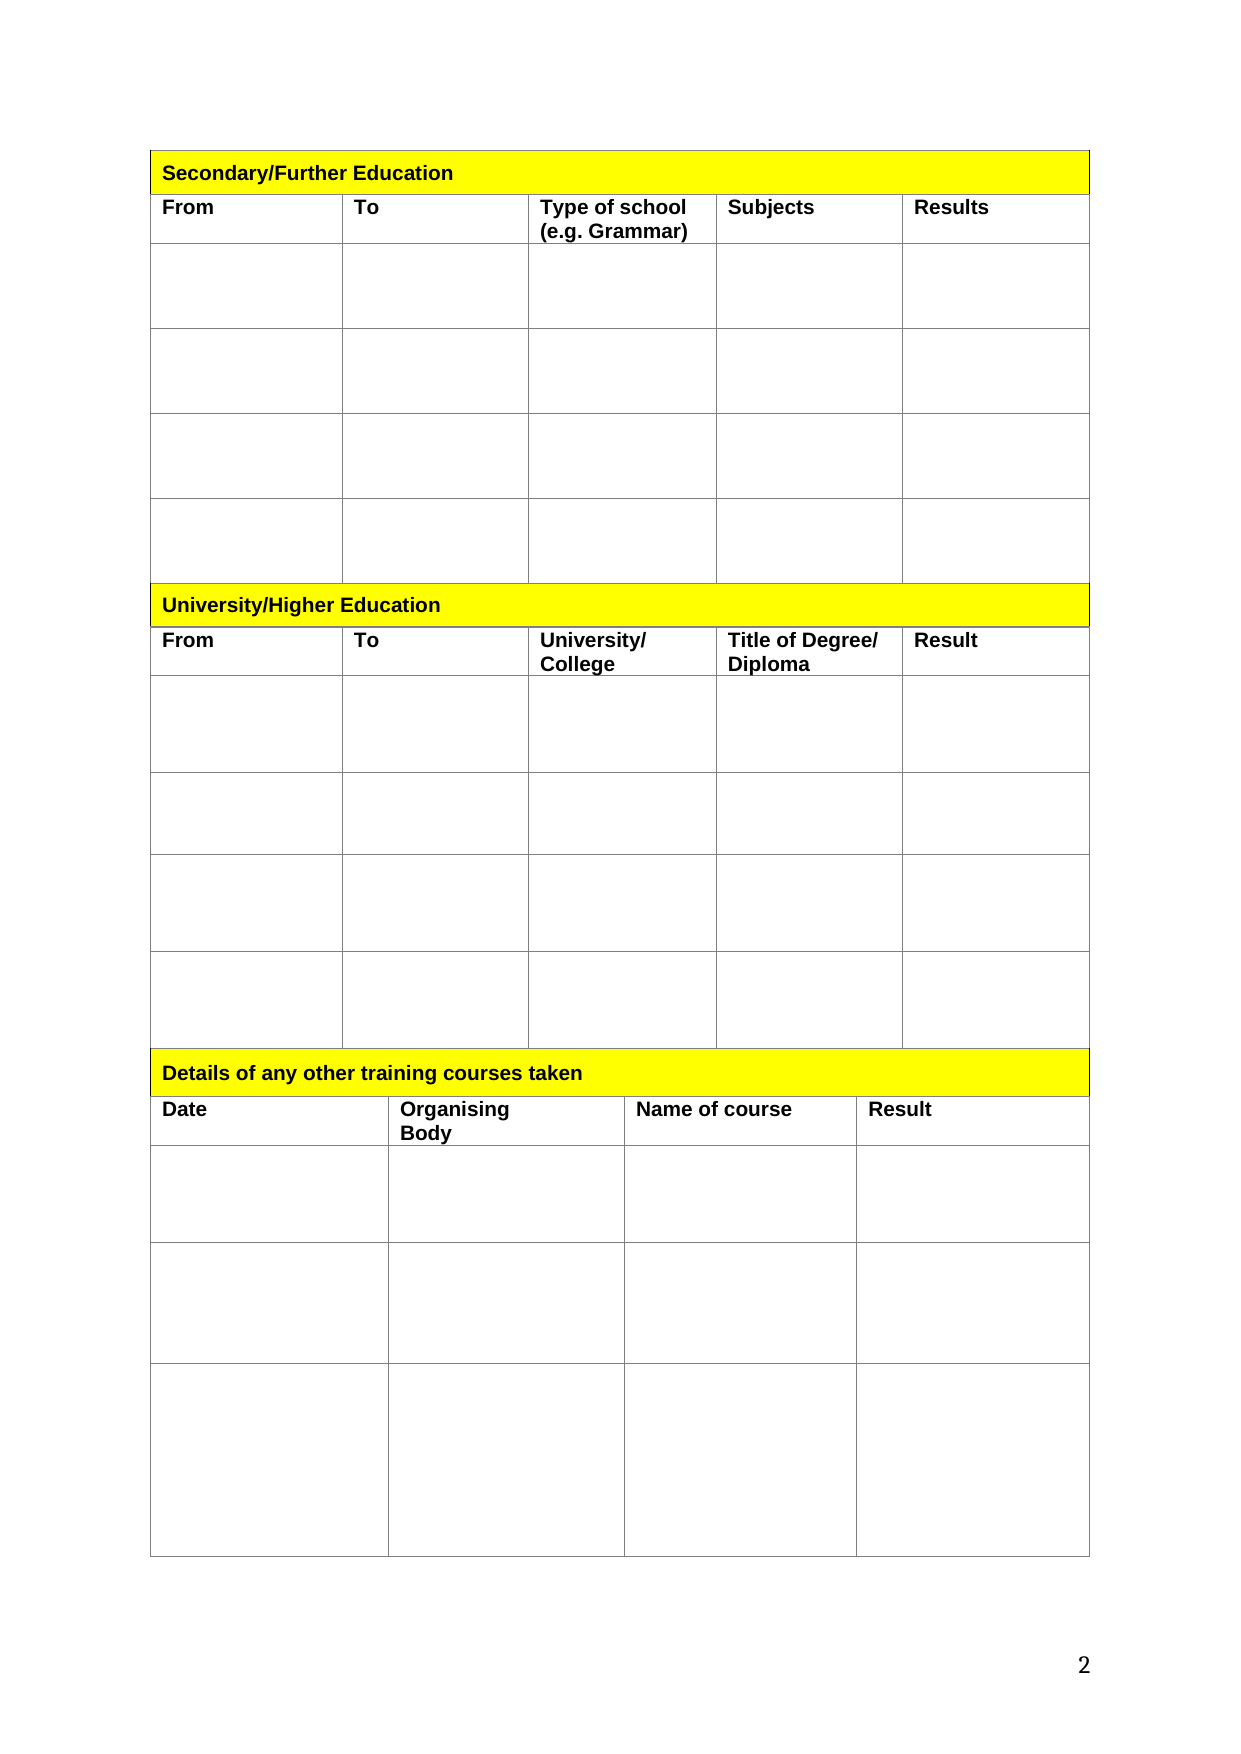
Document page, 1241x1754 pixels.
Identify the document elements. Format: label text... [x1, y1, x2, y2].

table_cell Organising Body [389, 1097, 624, 1145]
table_cell [903, 244, 1089, 328]
table_cell [343, 414, 528, 498]
table_cell [343, 855, 528, 951]
table_cell [717, 676, 902, 772]
table_cell Results [903, 195, 1089, 243]
table_cell Type of school (e.g. Grammar) [529, 195, 716, 243]
table_cell Subjects [717, 195, 902, 243]
table_cell [529, 952, 716, 1048]
table_cell [625, 1146, 856, 1242]
table_cell [151, 952, 342, 1048]
table_cell [151, 244, 342, 328]
table_cell [857, 1364, 1089, 1556]
table_cell [529, 414, 716, 498]
table_cell [529, 676, 716, 772]
table_cell Title of Degree/ Diploma [717, 628, 902, 675]
table_cell [389, 1243, 624, 1363]
table_cell [343, 244, 528, 328]
table_cell [151, 676, 342, 772]
table_cell Result [903, 628, 1089, 675]
table_cell To [343, 628, 528, 675]
table_cell [343, 676, 528, 772]
table_cell [151, 1243, 388, 1363]
table_cell Details of any other training courses taken [151, 1049, 1089, 1096]
table_cell From [151, 195, 342, 243]
table_cell University/Higher Education [151, 584, 1089, 626]
table_cell [151, 414, 342, 498]
table_cell [903, 676, 1089, 772]
table_cell [903, 329, 1089, 413]
table_cell [903, 414, 1089, 498]
table_cell [717, 499, 902, 583]
table_cell [903, 773, 1089, 854]
table_cell [717, 855, 902, 951]
table_cell [717, 952, 902, 1048]
table_cell [903, 855, 1089, 951]
table_cell From [151, 628, 342, 675]
table_cell [717, 329, 902, 413]
table_cell [529, 329, 716, 413]
table_cell [717, 244, 902, 328]
table_cell [151, 855, 342, 951]
table_cell [343, 499, 528, 583]
table_cell [151, 1364, 388, 1556]
table_cell To [343, 195, 528, 243]
table_cell [151, 1146, 388, 1242]
table_cell [151, 499, 342, 583]
table_cell [151, 329, 342, 413]
table_cell [343, 773, 528, 854]
table_cell Name of course [625, 1097, 856, 1145]
table_cell Secondary/Further Education [151, 151, 1089, 194]
table_cell [857, 1243, 1089, 1363]
table_cell [389, 1146, 624, 1242]
table_cell [529, 499, 716, 583]
table_cell Result [857, 1097, 1089, 1145]
table_cell University/ College [529, 628, 716, 675]
table_cell [903, 499, 1089, 583]
table_cell [529, 244, 716, 328]
table_cell [717, 414, 902, 498]
table_cell [343, 329, 528, 413]
table_cell [717, 773, 902, 854]
table_cell [389, 1364, 624, 1556]
table_cell [529, 855, 716, 951]
table_cell Date [151, 1097, 388, 1145]
table_cell [625, 1243, 856, 1363]
table_cell [343, 952, 528, 1048]
table_cell [625, 1364, 856, 1556]
table_cell [529, 773, 716, 854]
table_cell [151, 773, 342, 854]
table_cell [903, 952, 1089, 1048]
table_cell [857, 1146, 1089, 1242]
